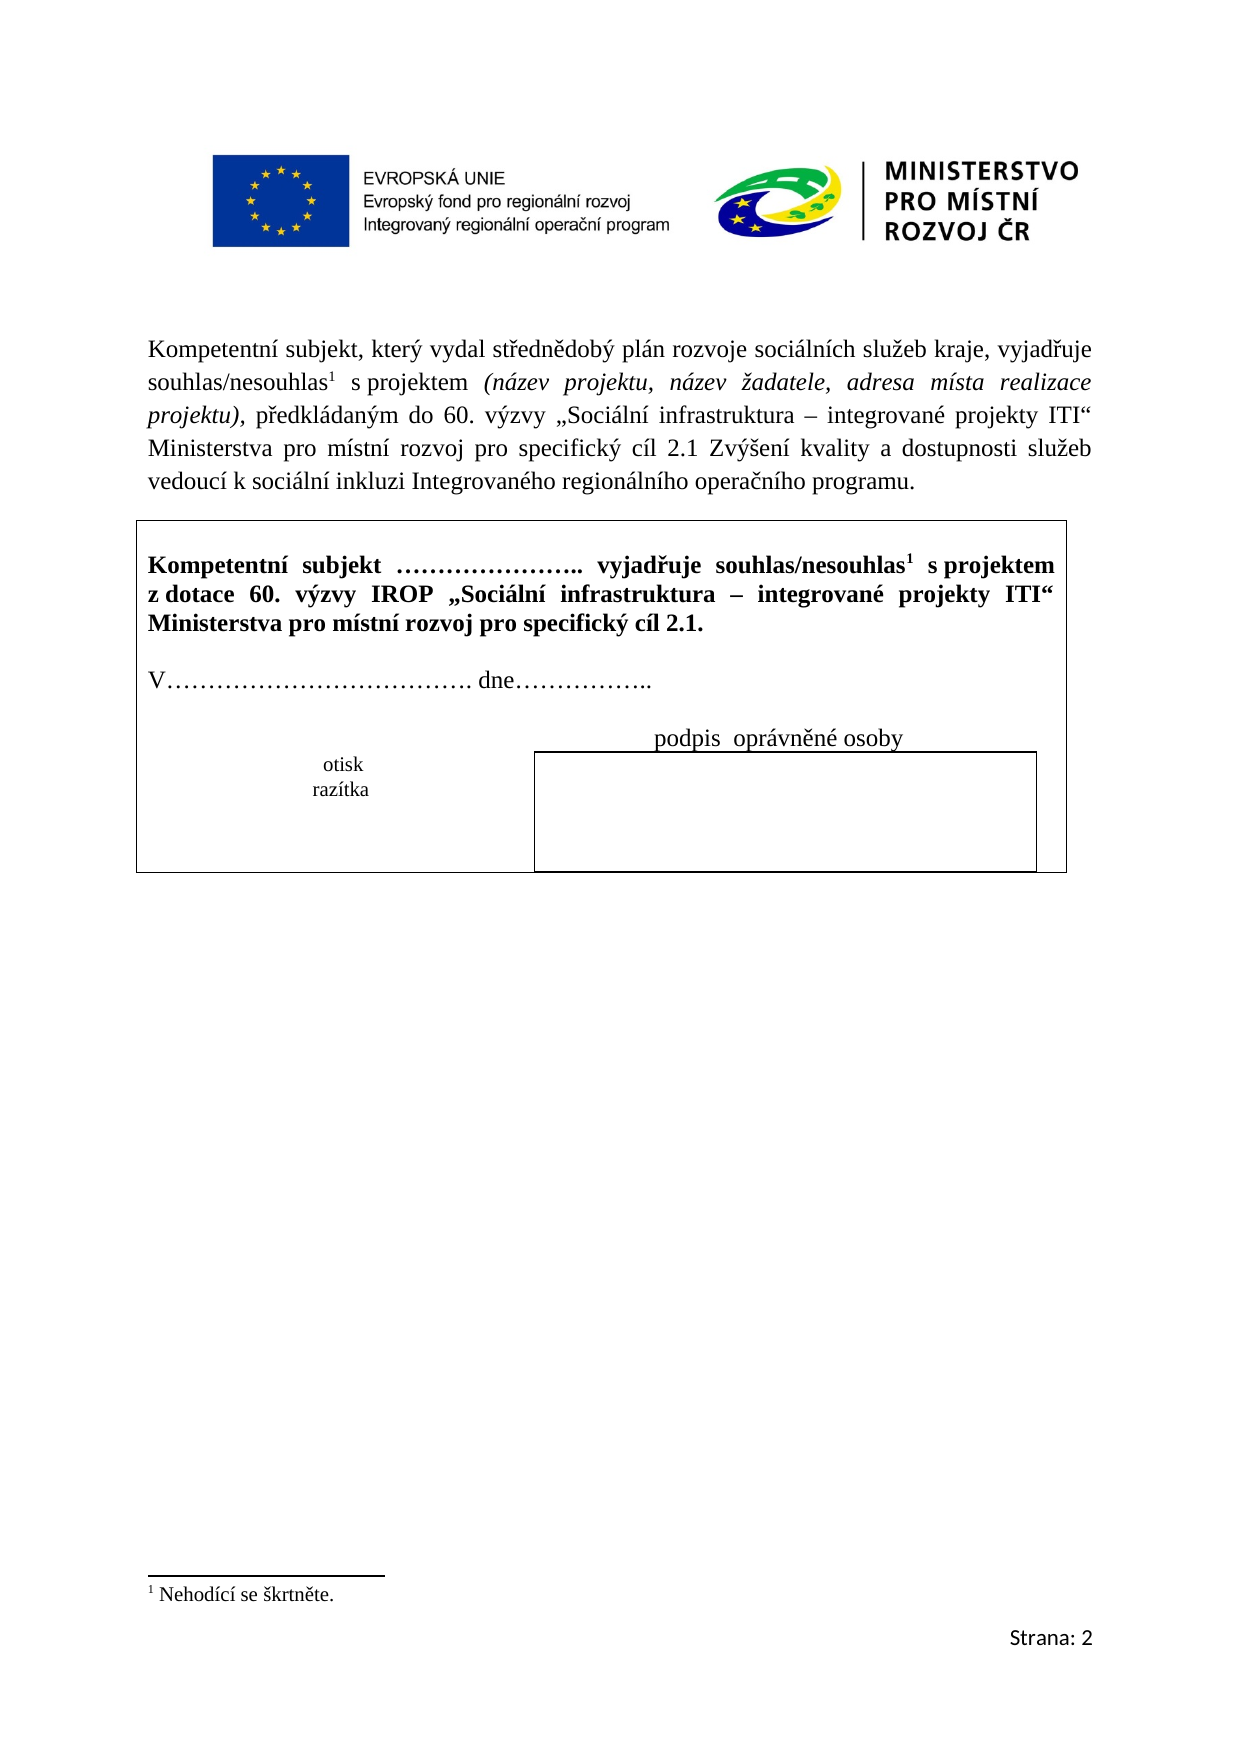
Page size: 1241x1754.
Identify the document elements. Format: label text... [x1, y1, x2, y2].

table_header Kompetentní subjekt ………………….. vyjadřuje souhlas/nesouhlas1 s projektem z dotace 60. výzvy IROP „Sociální infrastruktura – integrované projekty ITI“ Ministerstva pro místní rozvoj pro specifický cíl 2.1. V………………………………. dne…………….. podpis oprávněné osoby [137, 521, 1066, 872]
picture [182, 123, 1108, 277]
text Kompetentní subjekt, který vydal střednědobý plán rozvoje sociálních služeb kraje, vyjadřuje souhlas/nesouhlas s projektem (název projektu, název žadatele, adresa místa realizace projektu), předkládaným do 60. výzvy „Sociální infrastruktura – integrované projekty ITI“ Ministerstva pro místní rozvoj pro specifický cíl 2.1 Zvýšení kvality a dostupnosti služeb vedoucí k sociální inkluzi Integrovaného regionálního operačního programu. [148, 334, 1093, 495]
